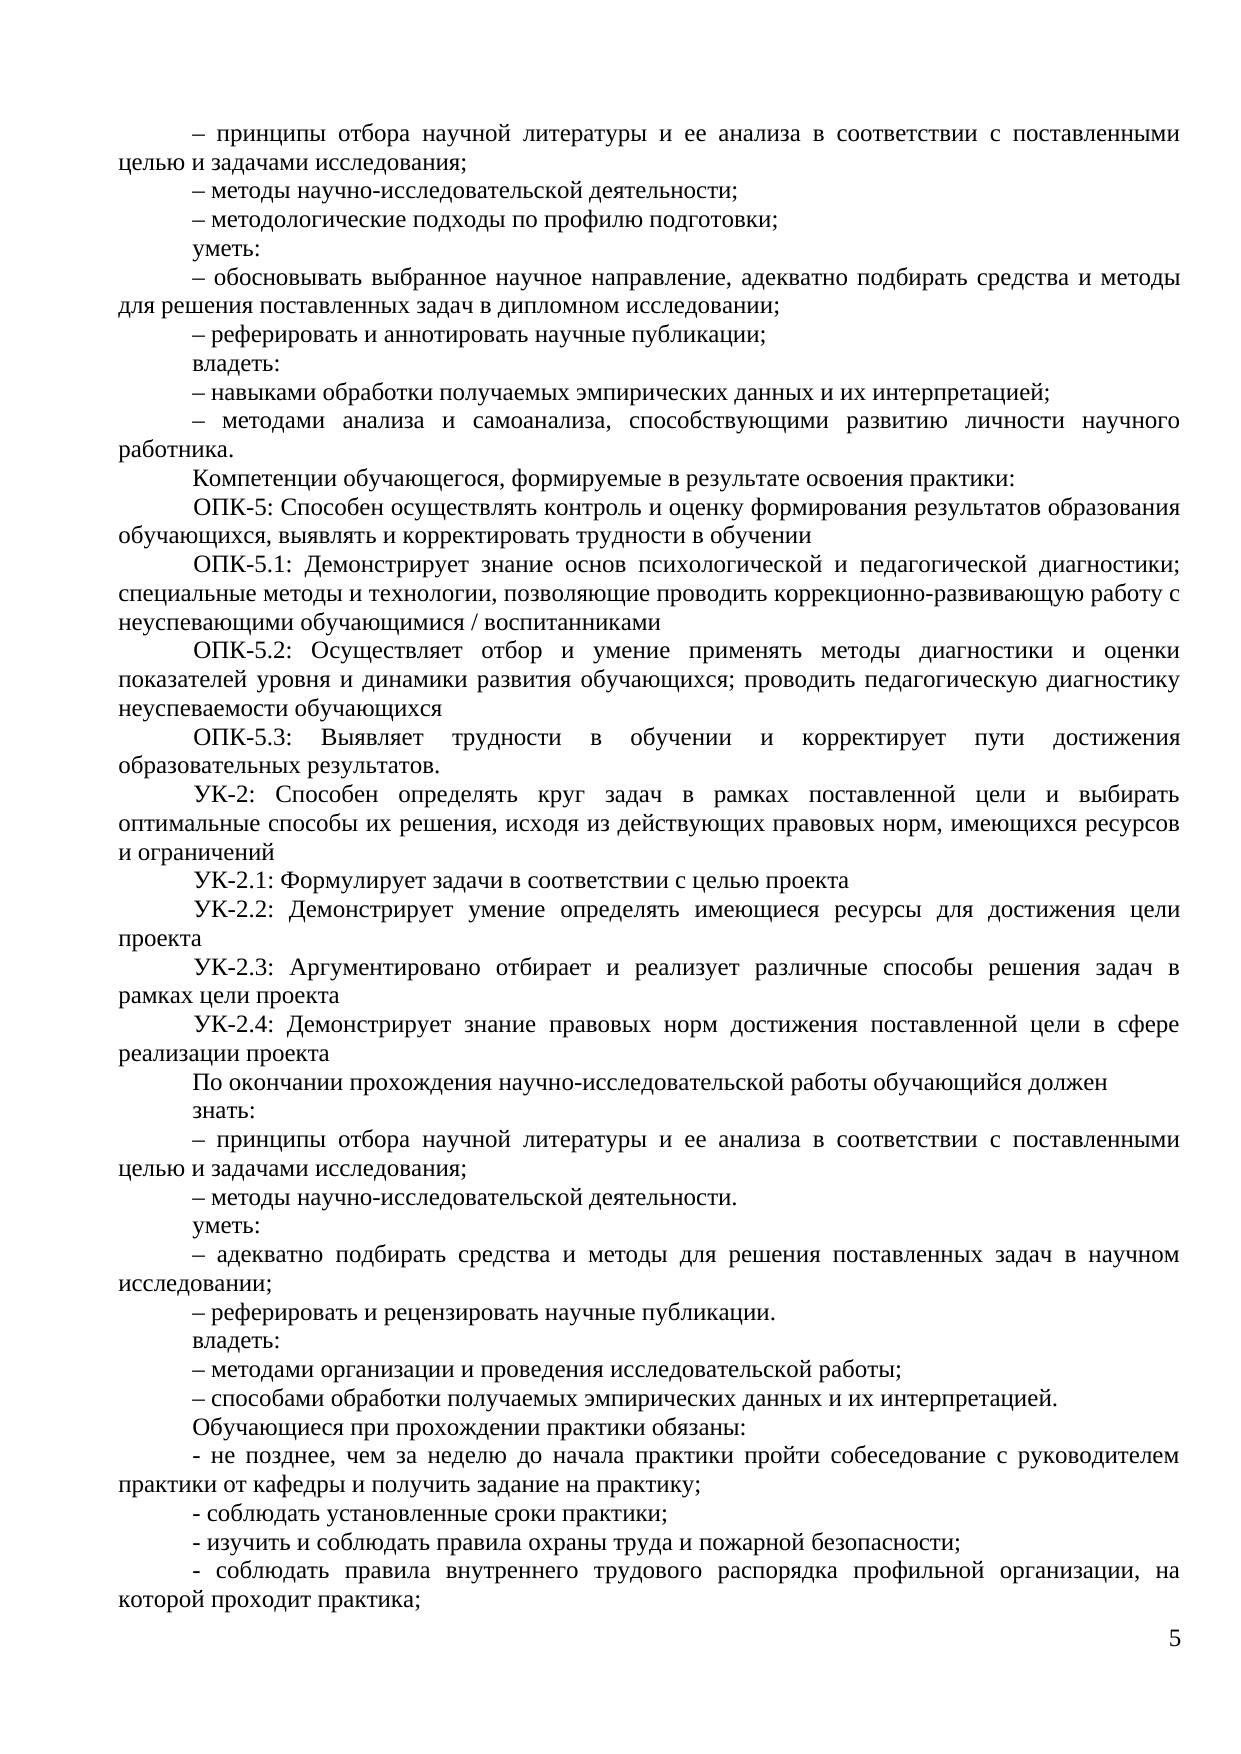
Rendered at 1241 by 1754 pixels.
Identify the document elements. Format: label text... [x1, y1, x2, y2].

text Компетенции обучающегося, формируемые в результате освоения практики: [118, 463, 1181, 492]
text ОПК-5: Способен осуществлять контроль и оценку формирования результатов образования обучающихся, выявлять и корректировать трудности в обучении [118, 492, 1181, 549]
text - соблюдать правила внутреннего трудового распорядка профильной организации, на которой проходит практика; [118, 1556, 1181, 1613]
text – реферировать и рецензировать научные публикации. [118, 1297, 1181, 1326]
text – методами анализа и самоанализа, способствующими развитию личности научного работника. [118, 406, 1181, 463]
text - соблюдать установленные сроки практики; [118, 1498, 1181, 1527]
text владеть: [118, 348, 1181, 377]
text – методы научно-исследовательской деятельности; [118, 176, 1181, 204]
text – принципы отбора научной литературы и ее анализа в соответствии с поставленными целью и задачами исследования; [118, 118, 1181, 176]
text Обучающиеся при прохождении практики обязаны: [118, 1412, 1181, 1441]
text – реферировать и аннотировать научные публикации; [118, 319, 1181, 348]
text – методы научно-исследовательской деятельности. [118, 1182, 1181, 1211]
text ОПК-5.3: Выявляет трудности в обучении и корректирует пути достижения образовательных результатов. [118, 722, 1181, 779]
text – методами организации и проведения исследовательской работы; [118, 1354, 1181, 1383]
text - не позднее, чем за неделю до начала практики пройти собеседование с руководителем практики от кафедры и получить задание на практику; [118, 1441, 1181, 1498]
text – адекватно подбирать средства и методы для решения поставленных задач в научном исследовании; [118, 1239, 1181, 1297]
text УК-2.4: Демонстрирует знание правовых норм достижения поставленной цели в сфере реализации проекта [118, 1009, 1181, 1067]
text УК-2: Способен определять круг задач в рамках поставленной цели и выбирать оптимальные способы их решения, исходя из действующих правовых норм, имеющихся ресурсов и ограничений [118, 779, 1181, 866]
text – обосновывать выбранное научное направление, адекватно подбирать средства и методы для решения поставленных задач в дипломном исследовании; [118, 262, 1181, 319]
text - изучить и соблюдать правила охраны труда и пожарной безопасности; [118, 1527, 1181, 1556]
text – принципы отбора научной литературы и ее анализа в соответствии с поставленными целью и задачами исследования; [118, 1124, 1181, 1182]
text УК-2.2: Демонстрирует умение определять имеющиеся ресурсы для достижения цели проекта [118, 894, 1181, 952]
text уметь: [118, 1211, 1181, 1239]
text УК-2.1: Формулирует задачи в соответствии с целью проекта [118, 866, 1181, 894]
text – методологические подходы по профилю подготовки; [118, 204, 1181, 233]
text ОПК-5.2: Осуществляет отбор и умение применять методы диагностики и оценки показателей уровня и динамики развития обучающихся; проводить педагогическую диагностику неуспеваемости обучающихся [118, 636, 1181, 722]
text По окончании прохождения научно-исследовательской работы обучающийся должен [118, 1067, 1181, 1096]
text уметь: [118, 233, 1181, 262]
text – навыками обработки получаемых эмпирических данных и их интерпретацией; [118, 377, 1181, 406]
text УК-2.3: Аргументировано отбирает и реализует различные способы решения задач в рамках цели проекта [118, 952, 1181, 1009]
text знать: [118, 1096, 1181, 1124]
text владеть: [118, 1326, 1181, 1354]
text ОПК-5.1: Демонстрирует знание основ психологической и педагогической диагностики; специальные методы и технологии, позволяющие проводить коррекционно-развивающую работу с неуспевающими обучающимися / воспитанниками [118, 549, 1181, 636]
text – способами обработки получаемых эмпирических данных и их интерпретацией. [118, 1383, 1181, 1412]
